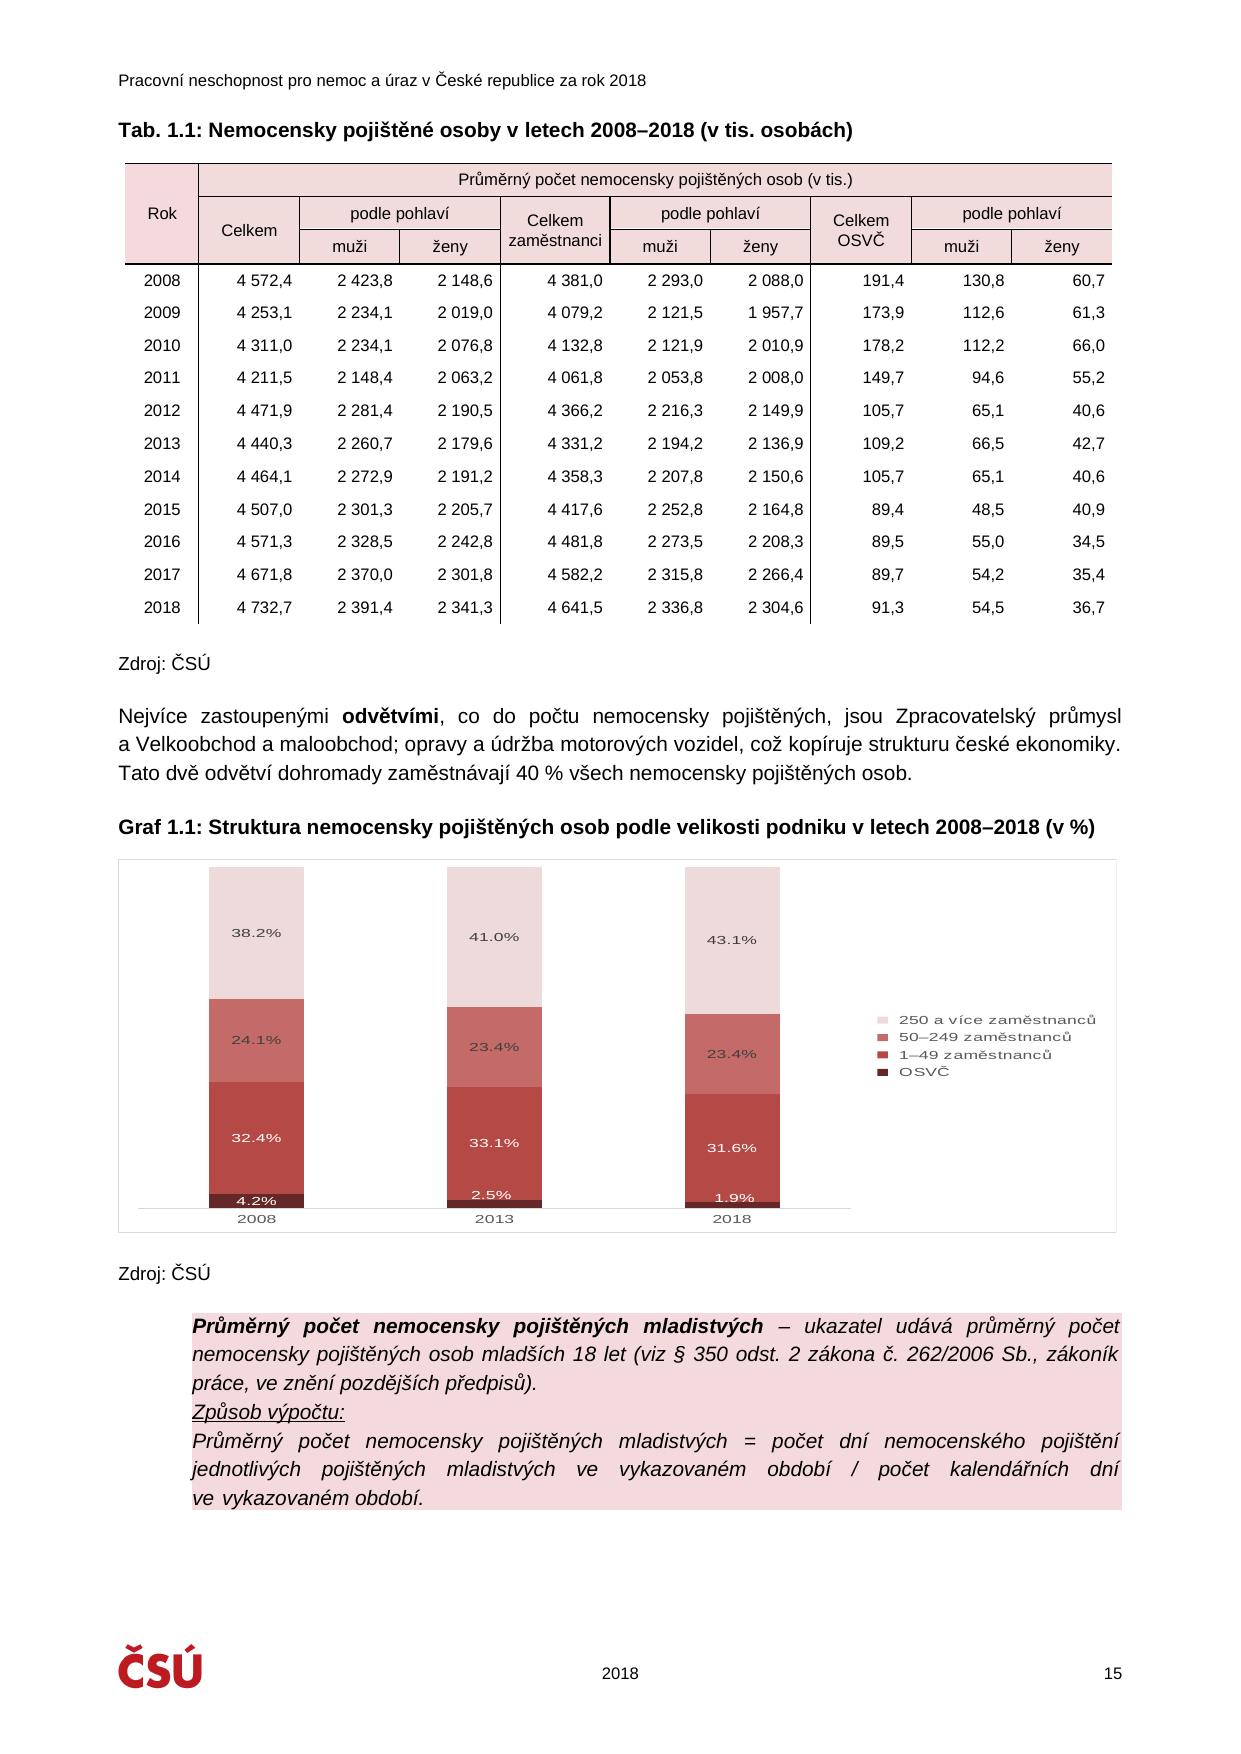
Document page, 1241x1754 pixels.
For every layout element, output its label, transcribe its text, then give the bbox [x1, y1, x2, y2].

table_cell 4 061,8 [501, 361, 610, 394]
table_cell 4 464,1 [199, 460, 299, 493]
table_cell 105,7 [811, 460, 911, 493]
table_cell 2 063,2 [400, 361, 500, 394]
table_cell 2 150,6 [710, 460, 810, 493]
table_cell 2 191,2 [400, 460, 500, 493]
table_cell 4 381,0 [501, 265, 610, 296]
text Graf 1.1: Struktura nemocensky pojištěných osob podle velikosti podniku v letech 2008–2018 (v %) [118, 815, 1122, 839]
table_cell 2 149,9 [710, 394, 810, 427]
table_cell 4 132,8 [501, 329, 610, 361]
table_header Průměrný počet nemocensky pojištěných osob (v tis.) [199, 164, 1112, 196]
table_cell 2008 [125, 265, 198, 296]
table_cell 2 121,5 [610, 296, 710, 328]
table_cell 2 273,5 [610, 525, 710, 558]
table_cell Celkem [199, 197, 299, 263]
table_cell 4 079,2 [501, 296, 610, 328]
table_cell 2010 [125, 329, 198, 361]
table_cell 2 008,0 [710, 361, 810, 394]
table_cell 2013 [125, 427, 198, 460]
table_cell muži [300, 230, 399, 263]
table_cell 2 010,9 [710, 329, 810, 361]
table_cell 4 358,3 [501, 460, 610, 493]
table_cell 2 315,8 [610, 558, 710, 591]
table_cell podle pohlaví [912, 197, 1112, 228]
table_cell 2 301,3 [300, 493, 400, 525]
picture [118, 1643, 202, 1689]
table_cell 2 336,8 [610, 591, 710, 624]
table_cell 34,5 [1012, 525, 1112, 558]
table_cell 2 164,8 [710, 493, 810, 525]
table_cell 2 207,8 [610, 460, 710, 493]
table_cell 2 121,9 [610, 329, 710, 361]
table_header Rok [125, 164, 198, 263]
table_cell 112,6 [911, 296, 1012, 328]
table_cell 2 293,0 [610, 265, 710, 296]
table_cell 2 266,4 [710, 558, 810, 591]
table_cell 4 671,8 [199, 558, 299, 591]
table_cell 2 088,0 [710, 265, 810, 296]
table_cell 178,2 [811, 329, 911, 361]
table_cell 2 341,3 [400, 591, 500, 624]
table_cell 4 582,2 [501, 558, 610, 591]
table_cell 2 370,0 [300, 558, 400, 591]
table_cell 2 328,5 [300, 525, 400, 558]
table_cell 2 194,2 [610, 427, 710, 460]
table_cell 2 148,4 [300, 361, 400, 394]
table_cell 54,5 [911, 591, 1012, 624]
table_cell 173,9 [811, 296, 911, 328]
text Tab. 1.1: Nemocensky pojištěné osoby v letech 2008–2018 (v tis. osobách) [118, 118, 1122, 142]
table_cell 66,5 [911, 427, 1012, 460]
table_cell 42,7 [1012, 427, 1112, 460]
table_cell 105,7 [811, 394, 911, 427]
table_cell 89,5 [811, 525, 911, 558]
table_cell 2 076,8 [400, 329, 500, 361]
table_cell 2 391,4 [300, 591, 400, 624]
table_cell 2 148,6 [400, 265, 500, 296]
table_cell 2012 [125, 394, 198, 427]
table_cell 2009 [125, 296, 198, 328]
table_cell 4 641,5 [501, 591, 610, 624]
table_cell 65,1 [911, 460, 1012, 493]
table_cell 40,6 [1012, 460, 1112, 493]
table_cell 66,0 [1012, 329, 1112, 361]
table_cell 1 957,7 [710, 296, 810, 328]
table_cell 2 053,8 [610, 361, 710, 394]
table_cell muži [611, 230, 710, 263]
table_cell 2 260,7 [300, 427, 400, 460]
table_cell 91,3 [811, 591, 911, 624]
text Průměrný počet nemocensky pojištěných mladistvých – ukazatel udává průměrný počet nemocensky pojištěných osob mladších 18 let (viz § 350 odst. 2 zákona č. 262/2006 Sb., zákoník práce, ve znění pozdějších předpisů). [192, 1313, 1122, 1395]
table_cell 2017 [125, 558, 198, 591]
table_cell 2 252,8 [610, 493, 710, 525]
table_cell 4 331,2 [501, 427, 610, 460]
table_cell 2 234,1 [300, 329, 400, 361]
table_cell 2 019,0 [400, 296, 500, 328]
table_cell ženy [400, 230, 500, 263]
text Způsob výpočtu: [192, 1400, 1122, 1424]
table_cell 4 732,7 [199, 591, 299, 624]
table_cell 109,2 [811, 427, 911, 460]
table_cell 2 216,3 [610, 394, 710, 427]
table_cell 2 242,8 [400, 525, 500, 558]
table_cell Celkem zaměstnanci [501, 197, 609, 263]
text Zdroj: ČSÚ [118, 653, 1122, 674]
table_cell Celkem OSVČ [811, 197, 911, 263]
table_cell 94,6 [911, 361, 1012, 394]
table_cell 4 253,1 [199, 296, 299, 328]
table_cell ženy [711, 230, 810, 263]
table_cell 60,7 [1012, 265, 1112, 296]
table_cell 2 208,3 [710, 525, 810, 558]
table_cell 2 190,5 [400, 394, 500, 427]
table_cell 2 234,1 [300, 296, 400, 328]
table_cell 4 440,3 [199, 427, 299, 460]
table_cell 2 281,4 [300, 394, 400, 427]
table_cell 65,1 [911, 394, 1012, 427]
table_cell 2016 [125, 525, 198, 558]
table_cell 4 366,2 [501, 394, 610, 427]
table_cell 2018 [125, 591, 198, 624]
table_cell 4 571,3 [199, 525, 299, 558]
table_cell 4 417,6 [501, 493, 610, 525]
table_cell 2 136,9 [710, 427, 810, 460]
table_cell 2 272,9 [300, 460, 400, 493]
text Zdroj: ČSÚ [118, 1263, 1122, 1284]
table_cell ženy [1012, 230, 1112, 263]
table_cell 36,7 [1012, 591, 1112, 624]
table_cell 149,7 [811, 361, 911, 394]
table_cell 4 572,4 [199, 265, 299, 296]
table_cell 4 481,8 [501, 525, 610, 558]
table_cell 2011 [125, 361, 198, 394]
table_cell 54,2 [911, 558, 1012, 591]
table_cell 89,4 [811, 493, 911, 525]
table_cell 40,9 [1012, 493, 1112, 525]
table_cell 35,4 [1012, 558, 1112, 591]
table_cell 40,6 [1012, 394, 1112, 427]
table_cell 191,4 [811, 265, 911, 296]
table_cell 4 507,0 [199, 493, 299, 525]
text Průměrný počet nemocensky pojištěných mladistvých = počet dní nemocenského pojištění jednotlivých pojištěných mladistvých ve vykazovaném období / počet kalendářních dní ve vykazovaném období. [192, 1428, 1122, 1510]
table_cell 2 304,6 [710, 591, 810, 624]
table_cell 89,7 [811, 558, 911, 591]
table_cell 2 179,6 [400, 427, 500, 460]
table_cell 61,3 [1012, 296, 1112, 328]
table_cell 4 211,5 [199, 361, 299, 394]
table_cell muži [912, 230, 1011, 263]
text Nejvíce zastoupenými odvětvími, co do počtu nemocensky pojištěných, jsou Zpracovatelský průmysl a Velkoobchod a maloobchod; opravy a údržba motorových vozidel, což kopíruje strukturu české ekonomiky. Tato dvě odvětví dohromady zaměstnávají 40 % všech nemocensky pojištěných osob. [118, 703, 1122, 785]
table_cell 48,5 [911, 493, 1012, 525]
table_cell 2015 [125, 493, 198, 525]
table_cell 112,2 [911, 329, 1012, 361]
table_cell podle pohlaví [611, 197, 810, 228]
table_cell 2 205,7 [400, 493, 500, 525]
table_cell 2 301,8 [400, 558, 500, 591]
table_cell 2014 [125, 460, 198, 493]
table_cell 2 423,8 [300, 265, 400, 296]
table_cell 4 471,9 [199, 394, 299, 427]
table_cell podle pohlaví [300, 197, 500, 228]
table_cell 55,0 [911, 525, 1012, 558]
table_cell 130,8 [911, 265, 1012, 296]
table_cell 55,2 [1012, 361, 1112, 394]
table_cell 4 311,0 [199, 329, 299, 361]
